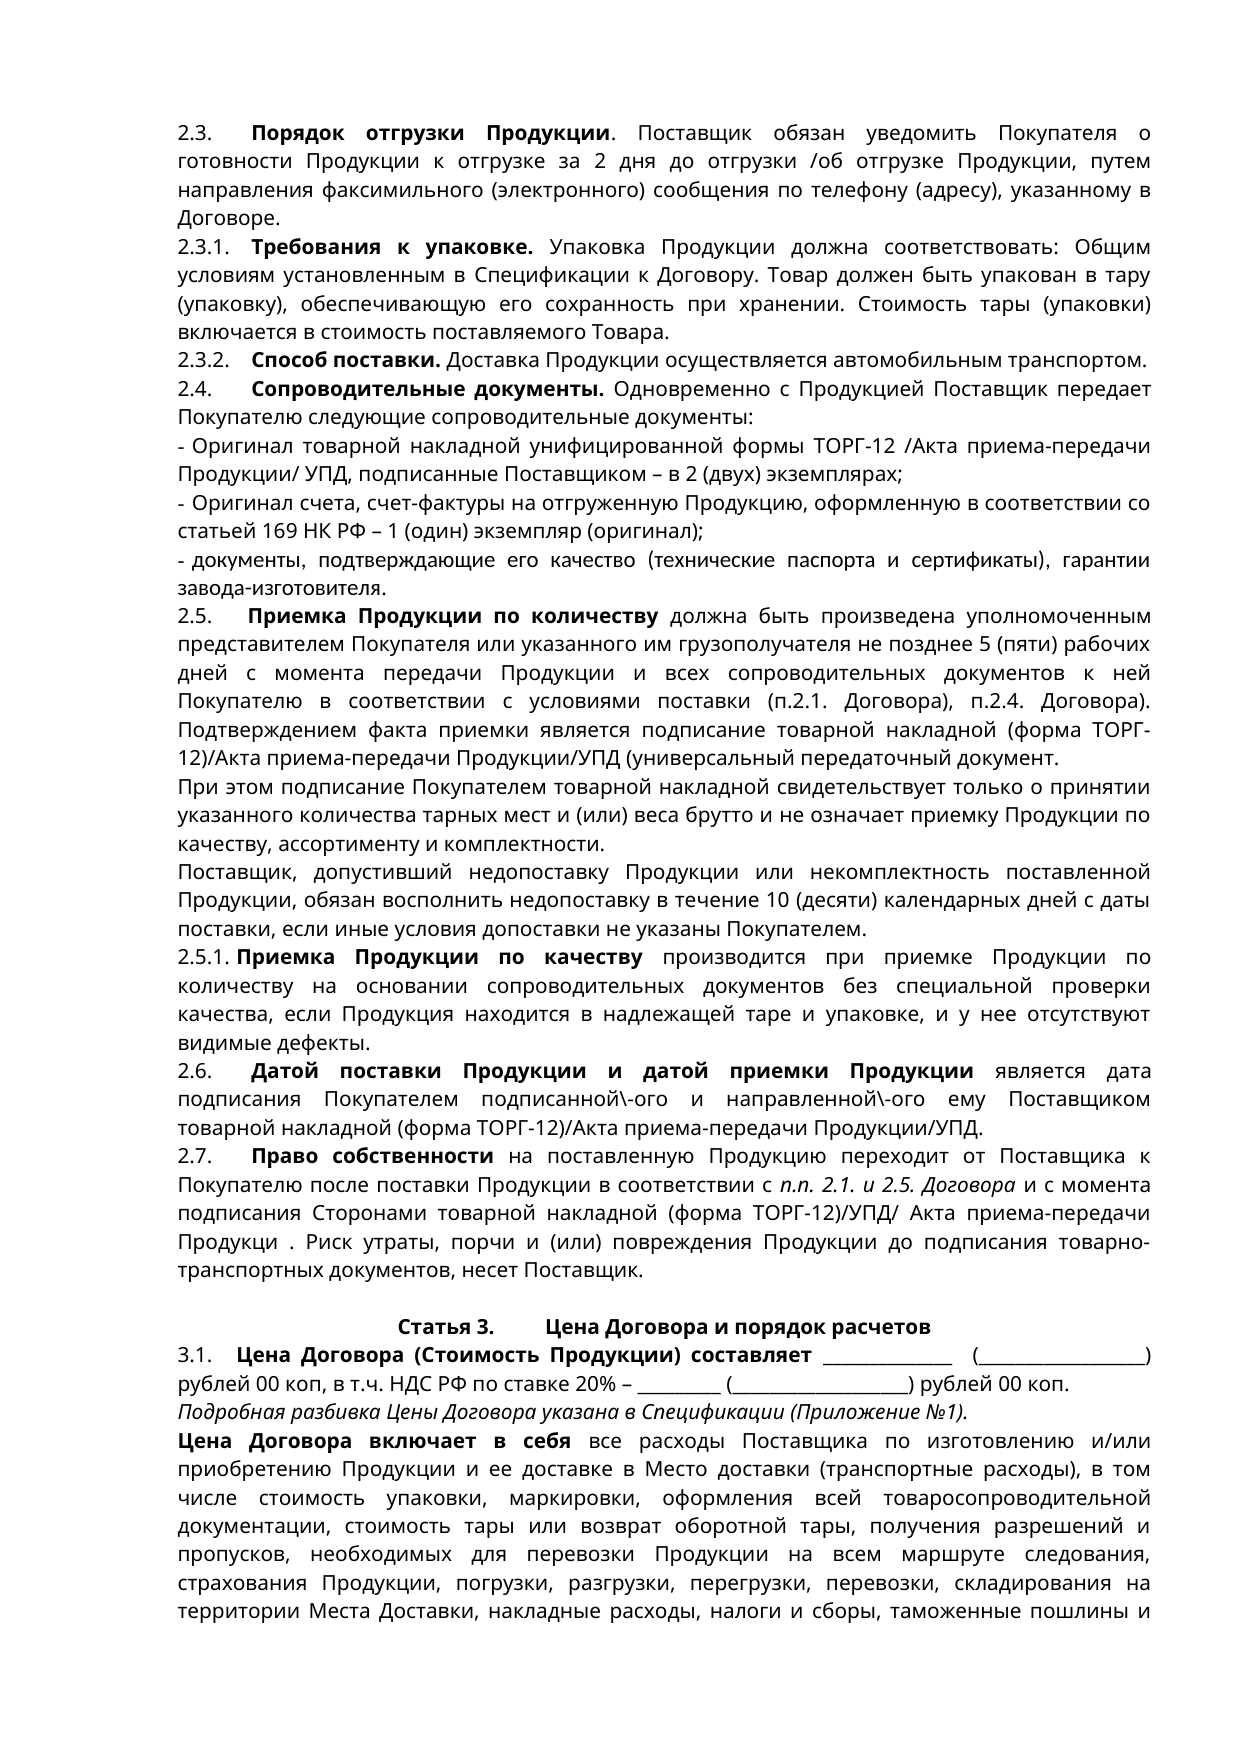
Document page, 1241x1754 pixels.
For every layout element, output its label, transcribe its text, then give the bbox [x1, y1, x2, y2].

list Способ поставки. Доставка Продукции осуществляется автомобильным транспортом. [177, 346, 1152, 374]
list Оригинал счета, счет-фактуры на отгруженную Продукцию, оформленную в соответствии со статьей 169 НК РФ – 1 (один) экземпляр (оригинал); [177, 488, 1152, 545]
list Цена Договора и порядок расчетов [177, 1312, 1152, 1341]
text Подробная разбивка Цены Договора указана в Спецификации (Приложение №1). [177, 1397, 1152, 1426]
list Датой поставки Продукции и датой приемки Продукции является дата подписания Покупателем подписанной\-ого и направленной\-ого ему Поставщиком товарной накладной (форма ТОРГ-12)/Акта приема-передачи Продукции/УПД. [177, 1056, 1152, 1141]
list Цена Договора (Стоимость Продукции) составляет ______________ (__________________) рублей 00 коп, в т.ч. НДС РФ по ставке 20% – _________ (___________________) рублей 00 коп. [177, 1341, 1152, 1397]
list Поставщик, допустивший недопоставку Продукции или некомплектность поставленной Продукции, обязан восполнить недопоставку в течение 10 (десяти) календарных дней с даты поставки, если иные условия допоставки не указаны Покупателем. [177, 857, 1152, 942]
list Оригинал товарной накладной унифицированной формы ТОРГ-12 /Акта приема-передачи Продукции/ УПД, подписанные Поставщиком – в 2 (двух) экземплярах; [177, 431, 1152, 488]
list Приемка Продукции по количеству должна быть произведена уполномоченным представителем Покупателя или указанного им грузополучателя не позднее 5 (пяти) рабочих дней с момента передачи Продукции и всех сопроводительных документов к ней Покупателю в соответствии с условиями поставки (п.2.1. Договора), п.2.4. Договора). Подтверждением факта приемки является подписание товарной накладной (форма ТОРГ-12)/Акта приема-передачи Продукции/УПД (универсальный передаточный документ. [177, 601, 1152, 772]
list Приемка Продукции по качеству производится при приемке Продукции по количеству на основании сопроводительных документов без специальной проверки качества, если Продукция находится в надлежащей таре и упаковке, и у нее отсутствуют видимые дефекты. [177, 942, 1152, 1056]
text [177, 1426, 1152, 1625]
list документы, подтверждающие его качество (технические паспорта и сертификаты), гарантии завода-изготовителя. [177, 545, 1152, 601]
list Порядок отгрузки Продукции. Поставщик обязан уведомить Покупателя о готовности Продукции к отгрузке за 2 дня до отгрузки /об отгрузке Продукции, путем направления факсимильного (электронного) сообщения по телефону (адресу), указанному в Договоре. [177, 118, 1152, 232]
list При этом подписание Покупателем товарной накладной свидетельствует только о принятии указанного количества тарных мест и (или) веса брутто и не означает приемку Продукции по качеству, ассортименту и комплектности. [177, 772, 1152, 857]
list Сопроводительные документы. Одновременно с Продукцией Поставщик передает Покупателю следующие сопроводительные документы: [177, 374, 1152, 431]
list Требования к упаковке. Упаковка Продукции должна соответствовать: Общим условиям установленным в Спецификации к Договору. Товар должен быть упакован в тару (упаковку), обеспечивающую его сохранность при хранении. Стоимость тары (упаковки) включается в стоимость поставляемого Товара. [177, 232, 1152, 346]
list Право собственности на поставленную Продукцию переходит от Поставщика к Покупателю после поставки Продукции в соответствии с п.п. 2.1. и 2.5. Договора и с момента подписания Сторонами товарной накладной (форма ТОРГ-12)/УПД/ Акта приема-передачи Продукци . Риск утраты, порчи и (или) повреждения Продукции до подписания товарно-транспортных документов, несет Поставщик. [177, 1141, 1152, 1284]
